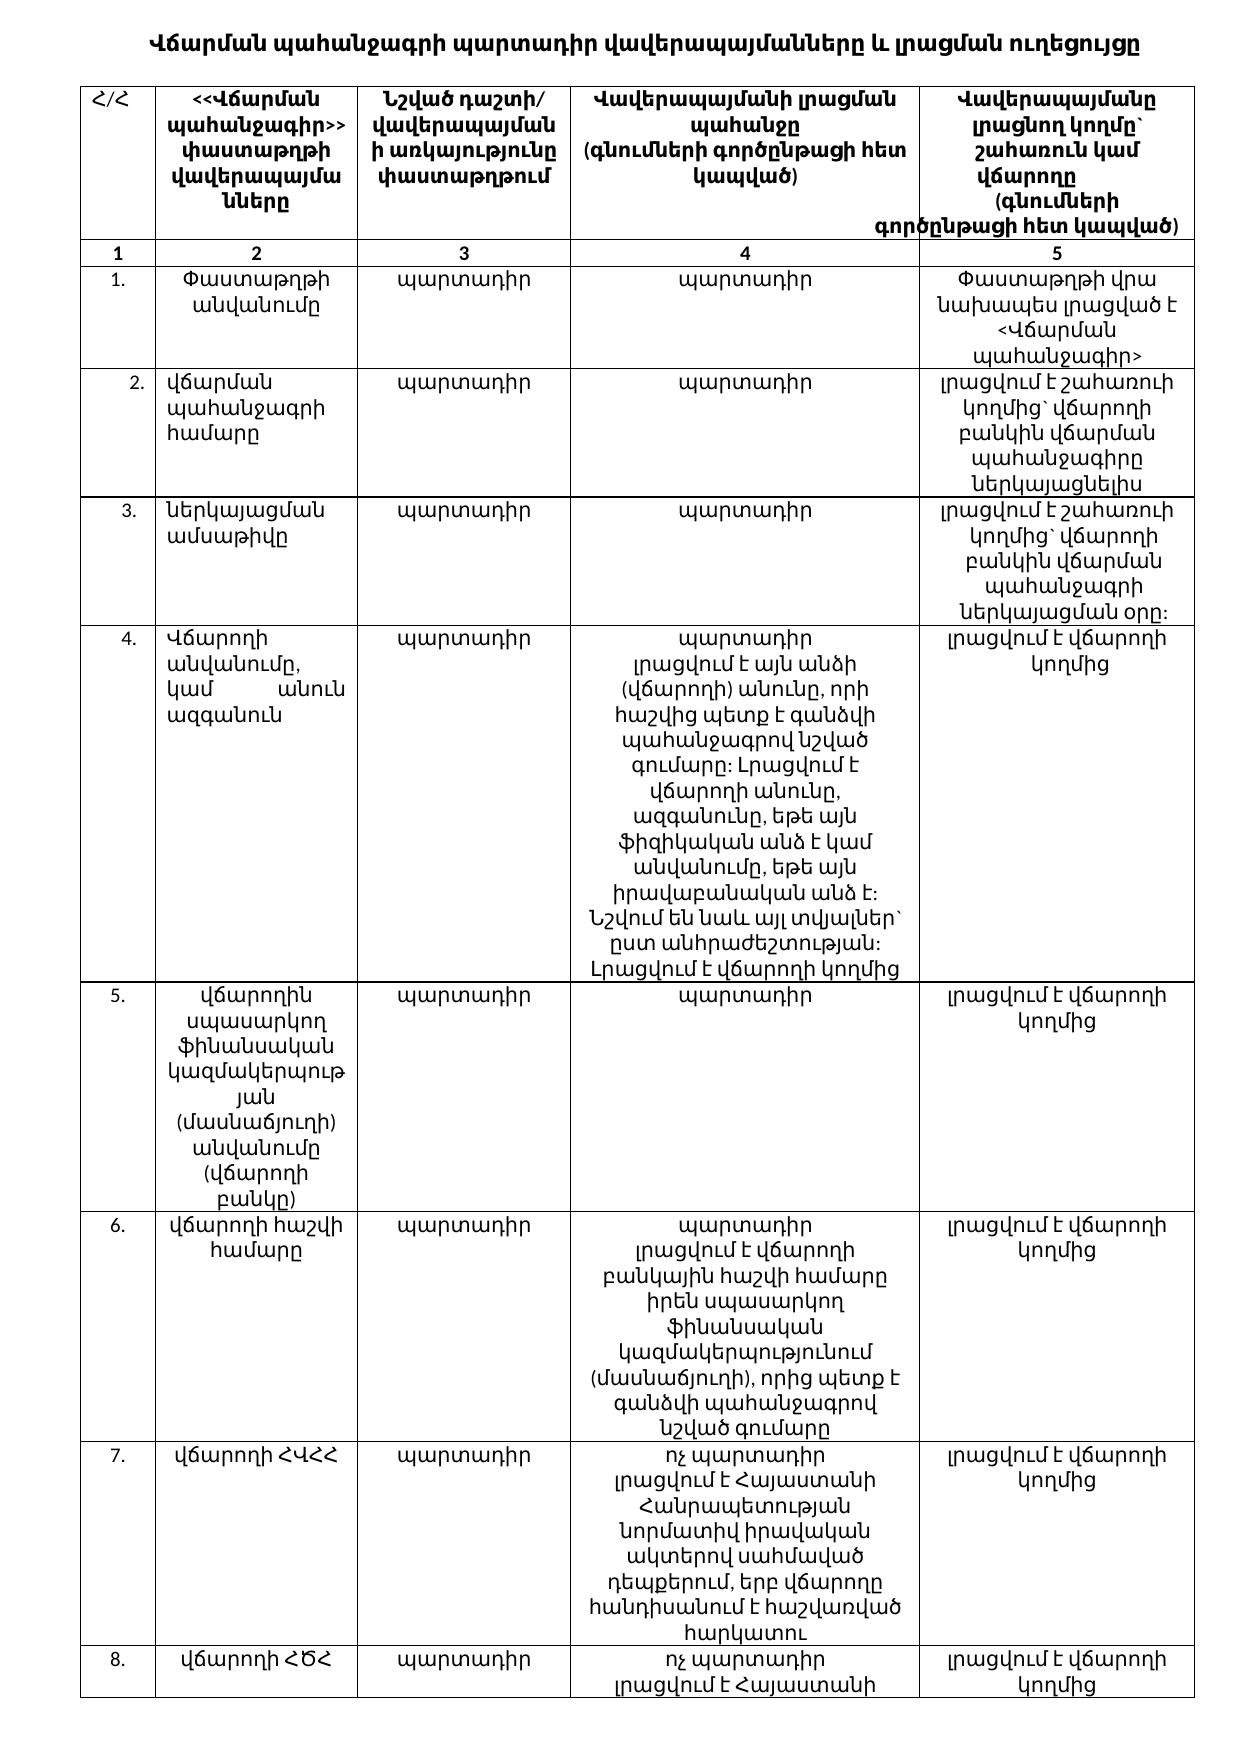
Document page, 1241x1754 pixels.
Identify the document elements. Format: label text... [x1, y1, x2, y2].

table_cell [920, 1646, 1194, 1697]
table_cell 1. [81, 267, 155, 368]
table_cell պարտադիր [358, 498, 570, 624]
table_cell պարտադիր [358, 1646, 570, 1697]
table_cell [920, 1442, 1194, 1645]
table_cell [81, 369, 155, 496]
table_header Վավերապայմանի լրացման պահանջը (գնումների գործընթացի հետ կապված) [571, 87, 919, 239]
table_cell Փաստաթղթի վրա նախապես լրացված է <Վճարման պահանջագիր> [920, 267, 1194, 368]
table_cell պարտադիր լրացվում է վճարողի բանկային հաշվի համարը իրեն սպասարկող ֆինանսական կազմակերպությունում (մասնաճյուղի), որից պետք է գանձվի պահանջագրով նշված գումարը [571, 1212, 919, 1441]
table_cell 6. [81, 1212, 155, 1441]
table_cell պարտադիր [571, 498, 919, 624]
table_cell պարտադիր [358, 1212, 570, 1441]
table_cell լրացվում է վճարողի կողմից [920, 626, 1194, 981]
table_cell պարտադիր [571, 983, 919, 1211]
table_cell ներկայացման ամսաթիվը [156, 498, 357, 624]
table_cell վճարողին սպասարկող ֆինանսական կազմակերպության (մասնաճյուղի) անվանումը (վճարողի բանկը) [156, 983, 357, 1211]
table_cell պարտադիր [358, 983, 570, 1211]
table_cell լրացվում է շահառուի կողմից` վճարողի բանկին վճարման պահանջագրի ներկայացման օրը: [920, 498, 1194, 624]
table_cell պարտադիր [571, 267, 919, 368]
table_cell 5 [920, 240, 1194, 266]
text Վճարման պահանջագրի պարտադիր վավերապայմանները և լրացման ուղեցույցը [118, 29, 1171, 58]
table_cell պարտադիր [571, 369, 919, 496]
table_cell լրացվում է վճարողի կողմից [920, 983, 1194, 1211]
table_cell վճարողի հաշվի համարը [156, 1212, 357, 1441]
table_cell ոչ պարտադիր լրացվում է Հայաստանի Հանրապետության նորմատիվ իրավական ակտերով սահմաված դեպքերում, երբ վճարողը հանդիսանում է հաշվառված հարկատու [571, 1442, 919, 1645]
table_cell պարտադիր [358, 369, 570, 496]
table_cell [81, 498, 155, 624]
table_header Հ/Հ [81, 87, 155, 239]
table_cell լրացվում է վճարողի կողմից [920, 1212, 1194, 1441]
table_cell պարտադիր լրացվում է այն անձի (վճարողի) անունը, որի հաշվից պետք է գանձվի պահանջագրով նշված գումարը: Լրացվում է վճարողի անունը, ազգանունը, եթե այն ֆիզիկական անձ է կամ անվանումը, եթե այն իրավաբանական անձ է: Նշվում են նաև այլ տվյալներ` ըստ անհրաժեշտության: Լրացվում է վճարողի կողմից [571, 626, 919, 981]
table_cell [81, 626, 155, 981]
table_cell 4 [571, 240, 919, 266]
table_cell 7. [81, 1442, 155, 1645]
table_cell վճարողի ՀԾՀ [156, 1646, 357, 1697]
table_cell 3 [358, 240, 570, 266]
table_cell պարտադիր [358, 626, 570, 981]
table_header <<Վճարման պահանջագիր>> փաստաթղթի վավերապայմանները [156, 87, 357, 239]
table_cell 2 [156, 240, 357, 266]
table_cell Վճարողի անվանումը, կամ անուն ազգանուն [156, 626, 357, 981]
table_header Նշված դաշտի/ վավերապայմանի առկայությունը փաստաթղթում [358, 87, 570, 239]
table_cell Փաստաթղթի անվանումը [156, 267, 357, 368]
table_cell վճարման պահանջագրի համարը [156, 369, 357, 496]
table_cell 1 [81, 240, 155, 266]
table_cell 5. [81, 983, 155, 1211]
table_cell պարտադիր [358, 267, 570, 368]
table_cell պարտադիր [358, 1442, 570, 1645]
table_cell 8. [81, 1646, 155, 1697]
table_cell լրացվում է շահառուի կողմից` վճարողի բանկին վճարման պահանջագիրը ներկայացնելիս [920, 369, 1194, 496]
table_cell վճարողի ՀՎՀՀ [156, 1442, 357, 1645]
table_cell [571, 1646, 919, 1697]
table_header Վավերապայմանը լրացնող կողմը` շահառուն կամ վճարողը (գնումների գործընթացի հետ կապված) [920, 87, 1194, 239]
